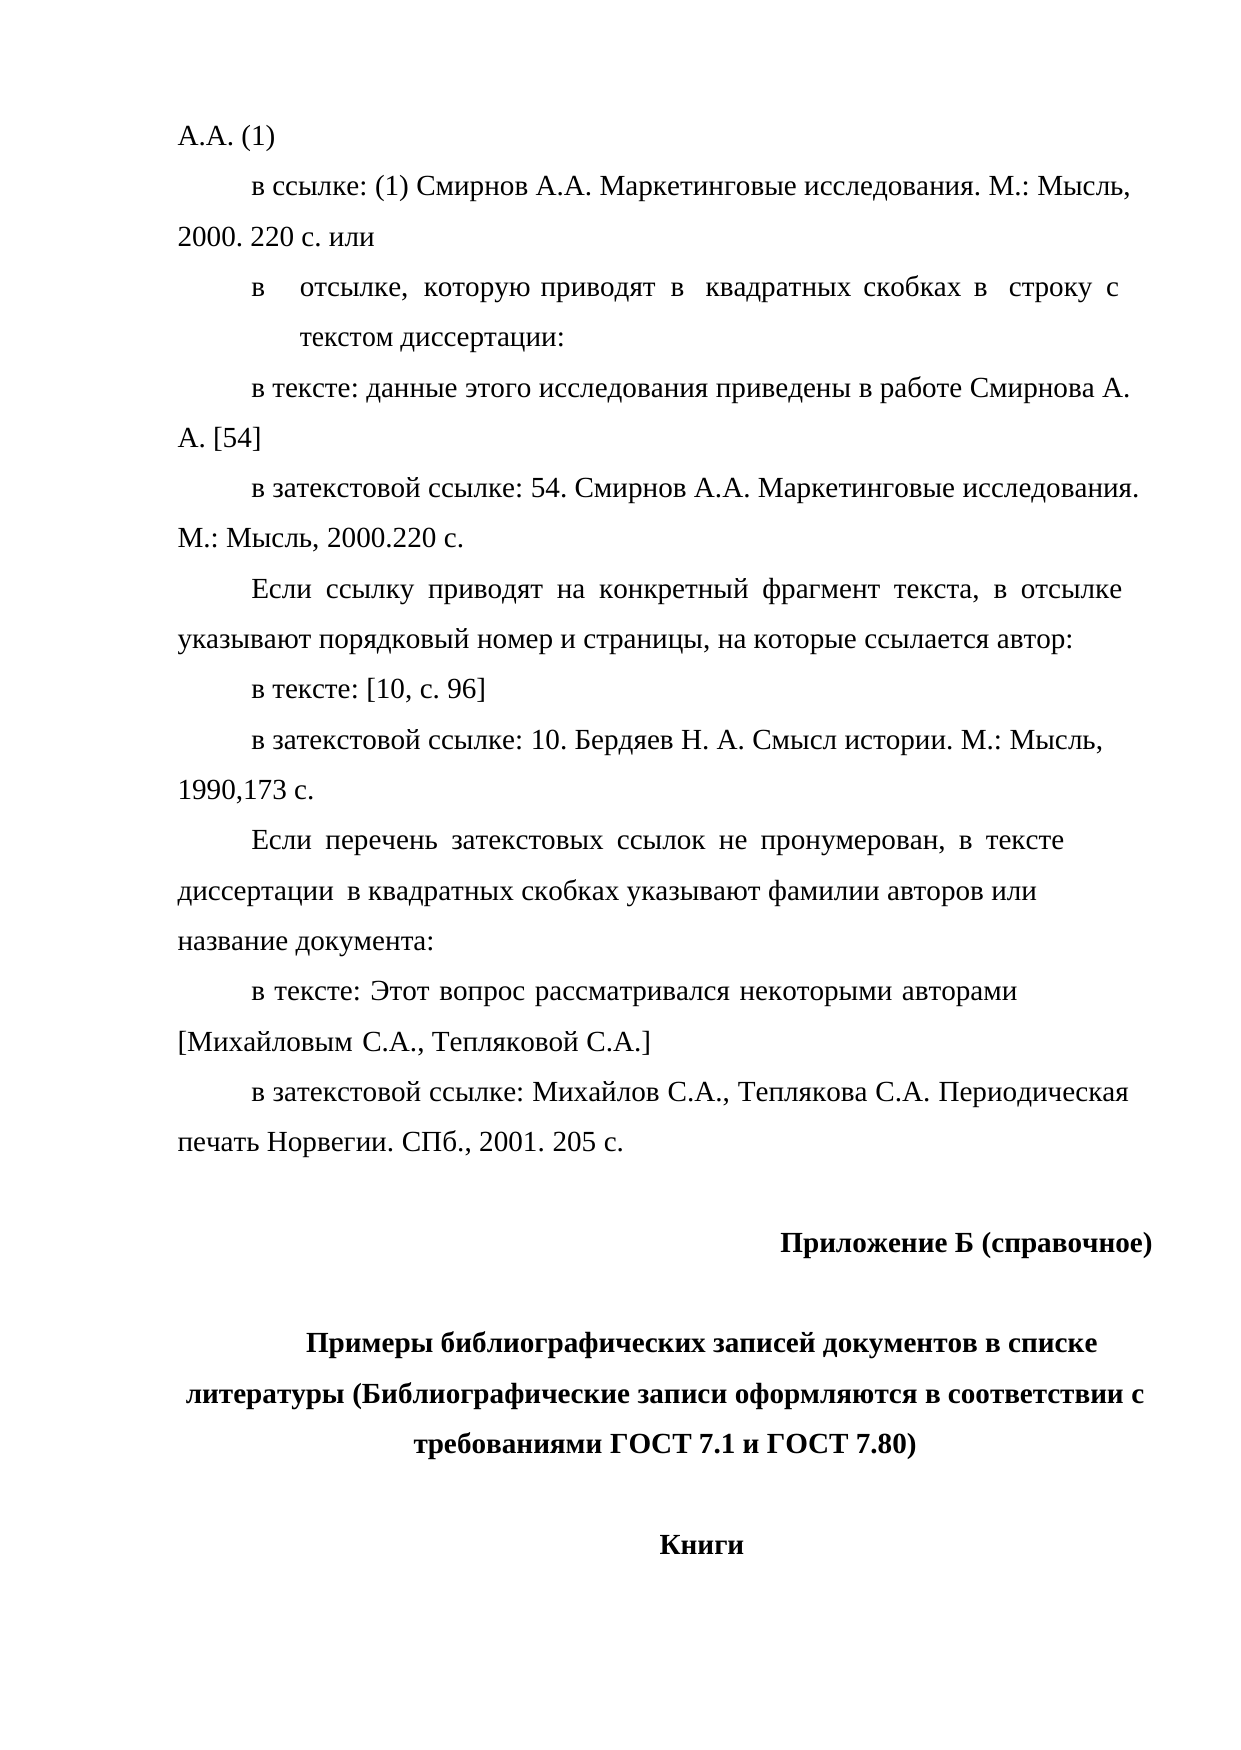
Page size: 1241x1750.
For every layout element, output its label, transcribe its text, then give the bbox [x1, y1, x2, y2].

subtitle Приложение Б (справочное) [177, 1225, 1152, 1258]
text в затекстовой ссылке: 10. Бердяев Н. А. Смысл истории. М.: Мысль, 1990,173 с. [177, 722, 1152, 806]
text в затекстовой ссылке: Михайлов С.А., Теплякова С.А. Периодическая печать Норвегии. СПб., 2001. 205 с. [177, 1074, 1152, 1158]
text Если ссылку приводят на конкретный фрагмент текста, в отсылке указывают порядковый номер и страницы, на которые ссылается автор: [177, 571, 1152, 655]
subtitle Книги [177, 1527, 1152, 1560]
text в тексте: [10, с. 96] [177, 672, 1152, 705]
text в тексте: Этот вопрос рассматривался некоторыми авторами [Михайловым С.А., Тепляковой С.А.] [177, 973, 1152, 1057]
text в тексте: данные этого исследования приведены в работе Смирнова А. А. [54] [177, 370, 1152, 453]
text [177, 118, 1152, 152]
text в отсылке, которую приводят в квадратных скобках в строку с текстом диссертации: [177, 269, 1152, 353]
text в затекстовой ссылке: 54. Смирнов А.А. Маркетинговые исследования. М.: Мысль, 2000.220 с. [177, 470, 1152, 554]
text в ссылке: (1) Смирнов А.А. Маркетинговые исследования. М.: Мысль, 2000. 220 с. или [177, 168, 1152, 252]
text Примеры библиографических записей документов в списке литературы (Библиографические записи оформляются в соответствии с требованиями ГОСТ 7.1 и ГОСТ 7.80) [177, 1326, 1152, 1460]
text Если перечень затекстовых ссылок не пронумерован, в тексте диссертации в квадратных скобках указывают фамилии авторов или название документа: [177, 822, 1152, 957]
